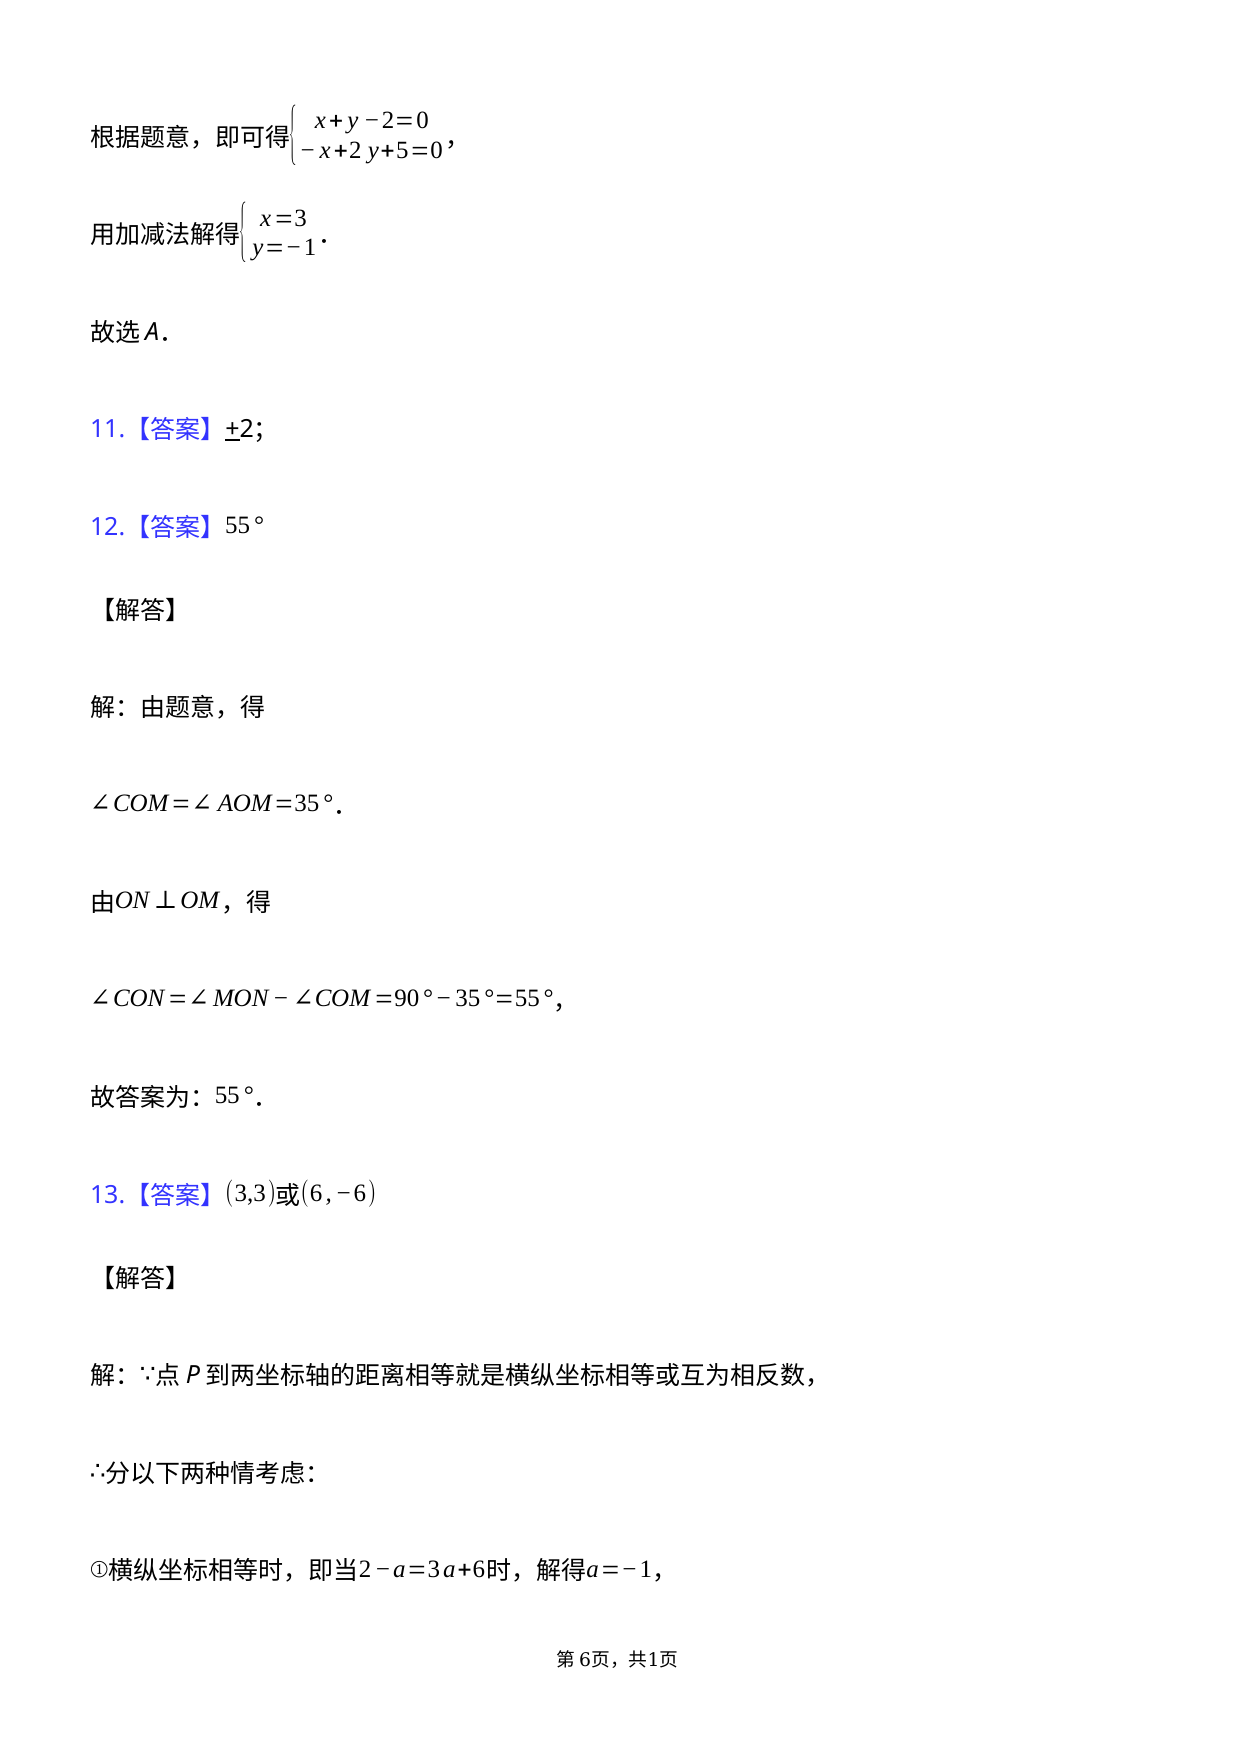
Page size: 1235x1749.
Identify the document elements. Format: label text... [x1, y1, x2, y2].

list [90, 103, 1144, 558]
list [90, 1244, 1144, 1601]
list 【解答】 解：由题意，得 ． 由，得 ， 故答案为：． 13.【答案】或 [90, 576, 1144, 1226]
